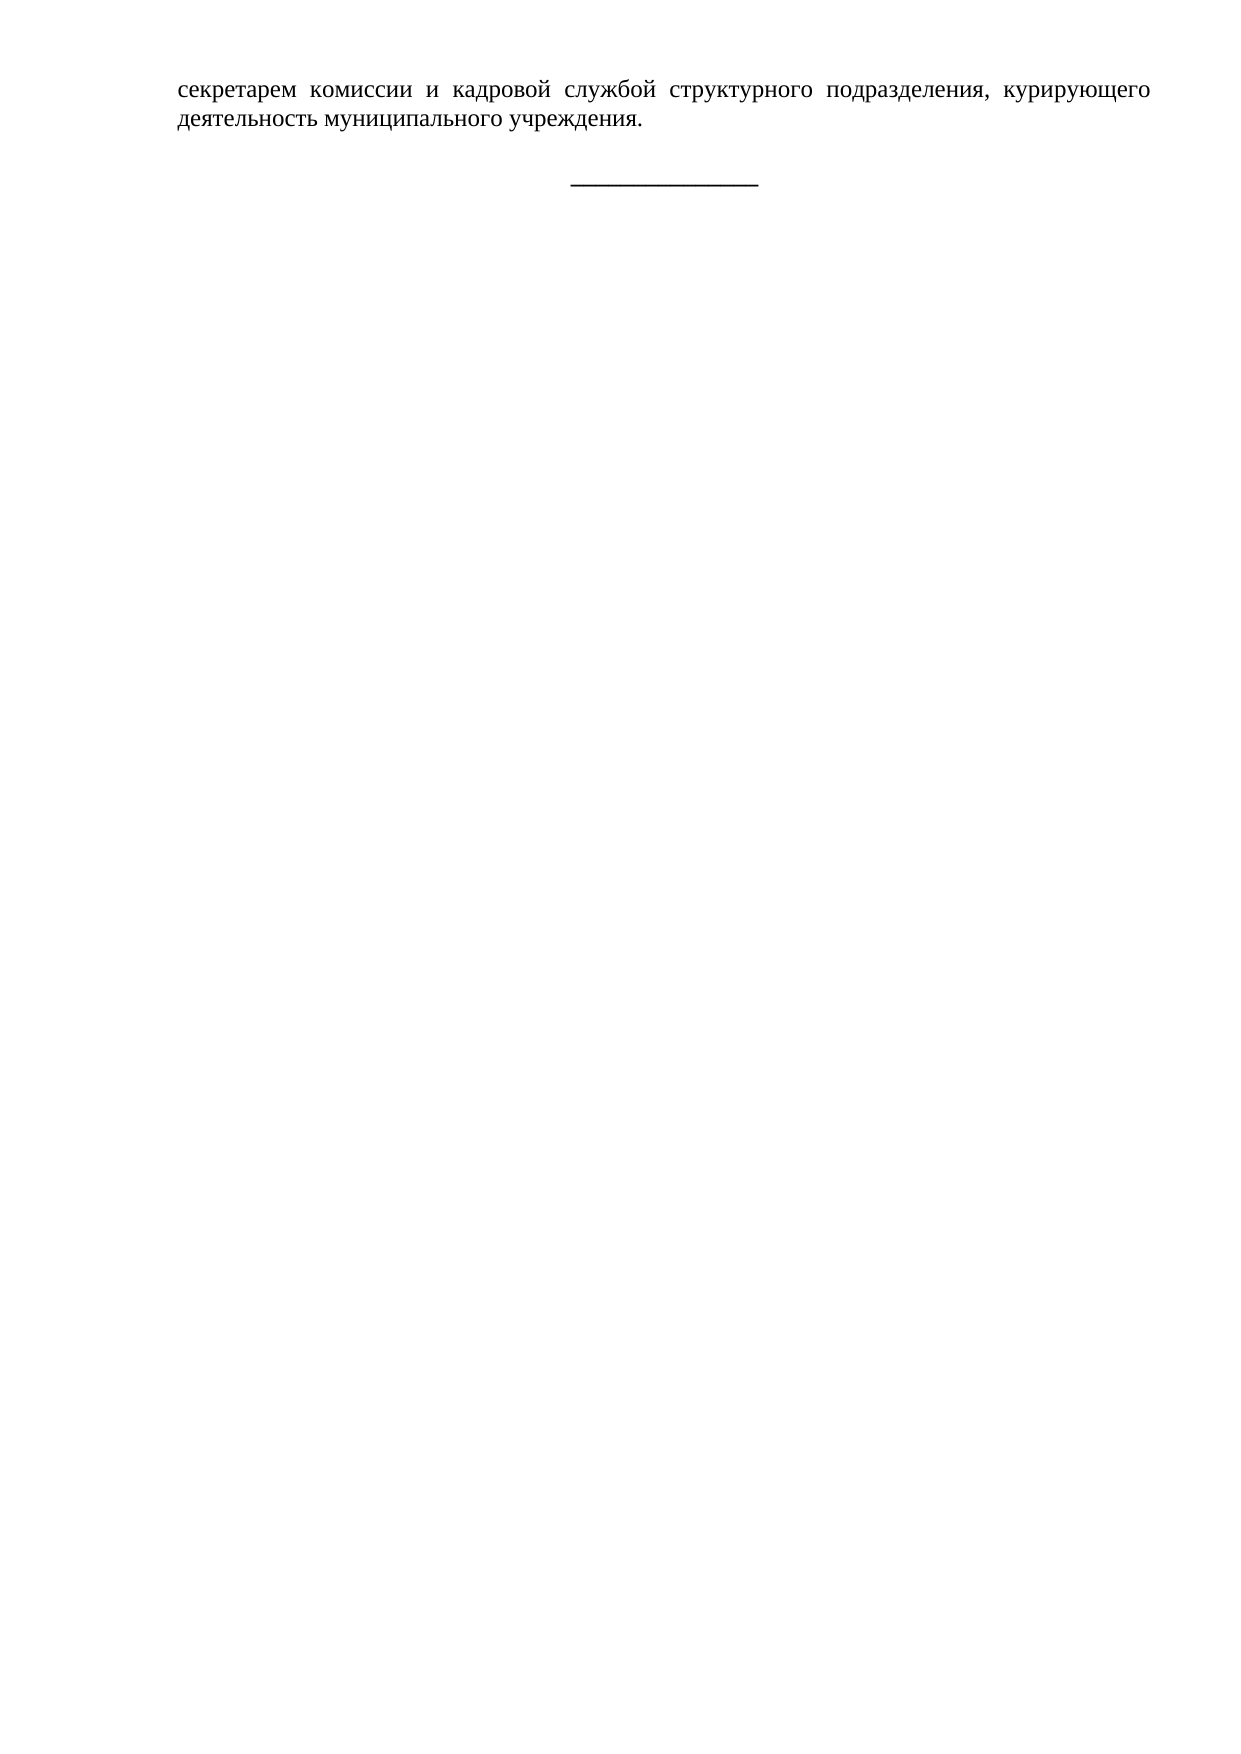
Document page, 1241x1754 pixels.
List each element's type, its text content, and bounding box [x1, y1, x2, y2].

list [177, 74, 1152, 131]
title _______________ [177, 160, 1152, 189]
